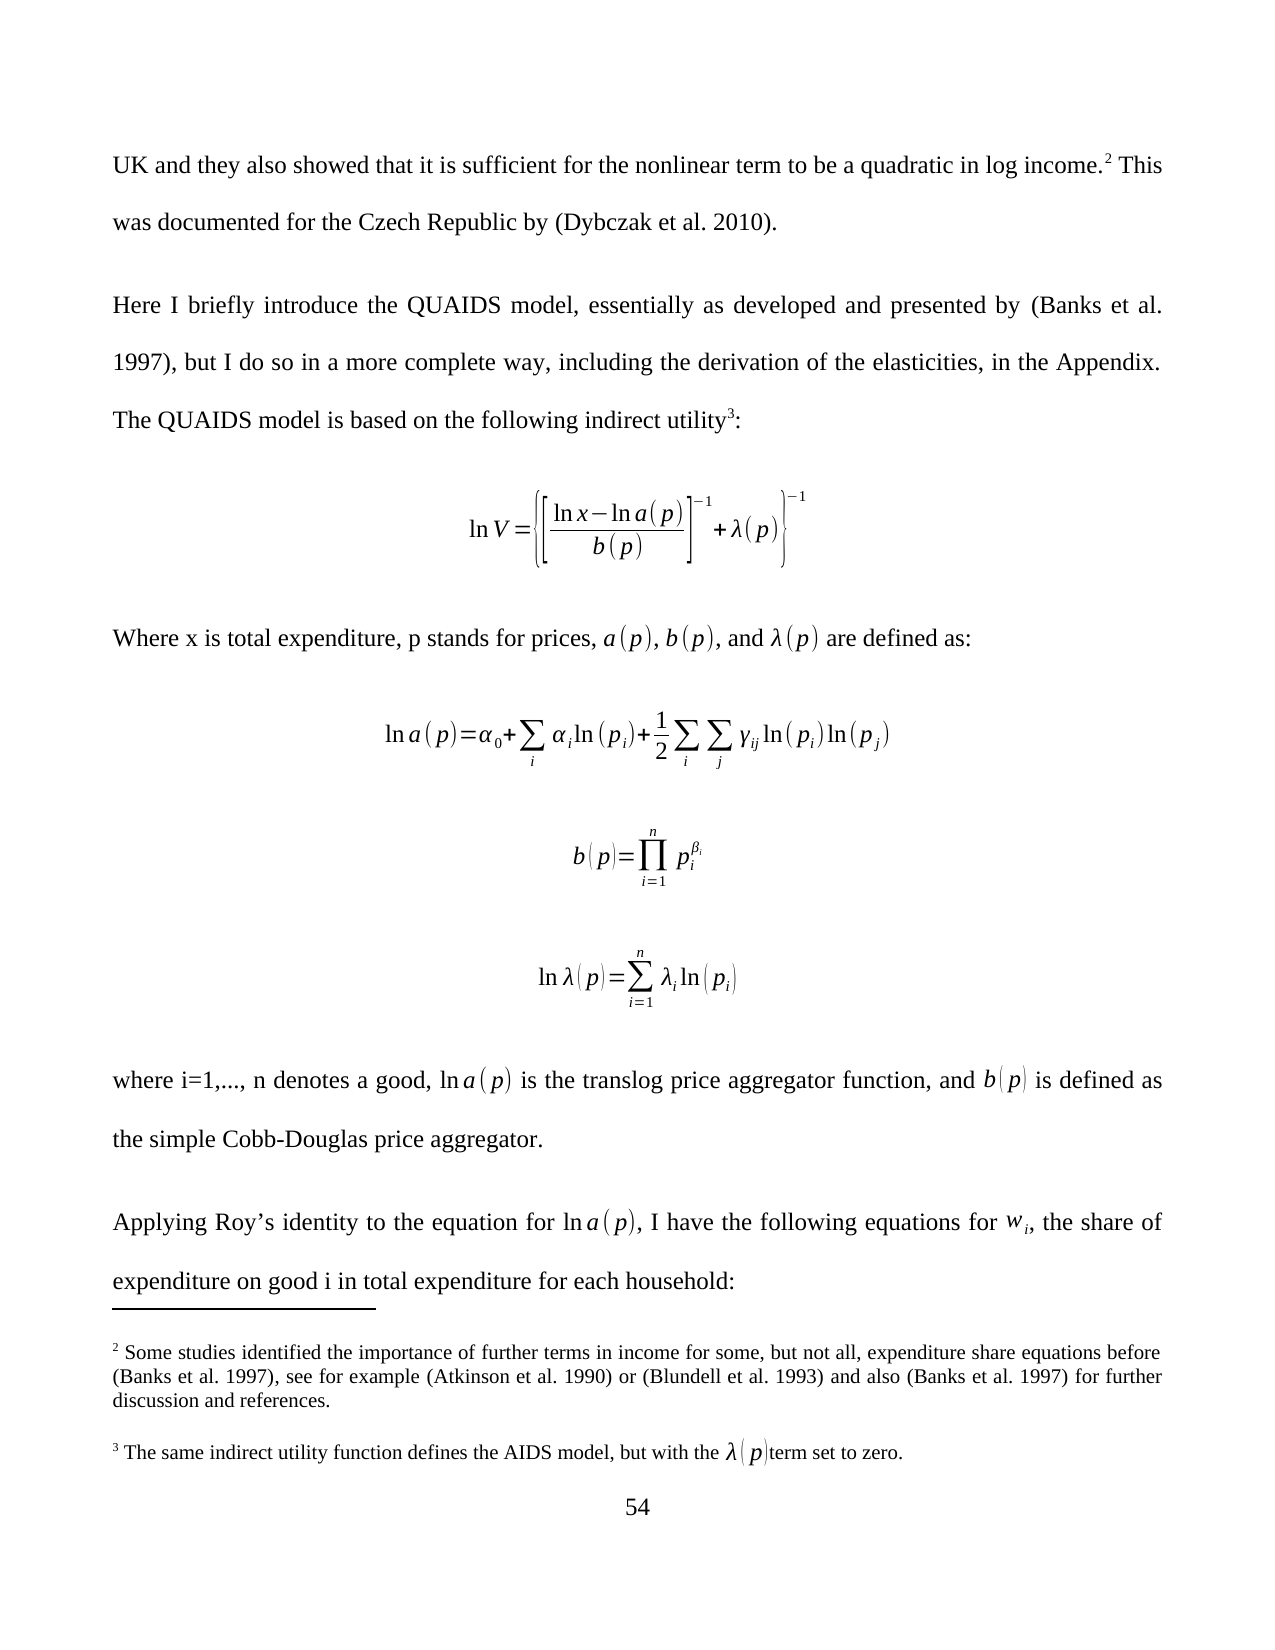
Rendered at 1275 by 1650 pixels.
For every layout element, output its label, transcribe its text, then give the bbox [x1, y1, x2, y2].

text Here I briefly introduce the QUAIDS model, essentially as developed and presented by (Banks et al. 1997), but I do so in a more complete way, including the derivation of the elasticities, in the Appendix. The QUAIDS model is based on the following indirect utility: [112, 290, 1162, 434]
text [112, 150, 1162, 236]
text Where x is total expenditure, p stands for prices, , , and are defined as: [112, 623, 1162, 653]
text where i=1,..., n denotes a good, is the translog price aggregator function, and is defined as the simple Cobb-Douglas price aggregator. [112, 1064, 1162, 1152]
text Applying Roy’s identity to the equation for , I have the following equations for , the share of expenditure on good i in total expenditure for each household: [112, 1206, 1162, 1295]
